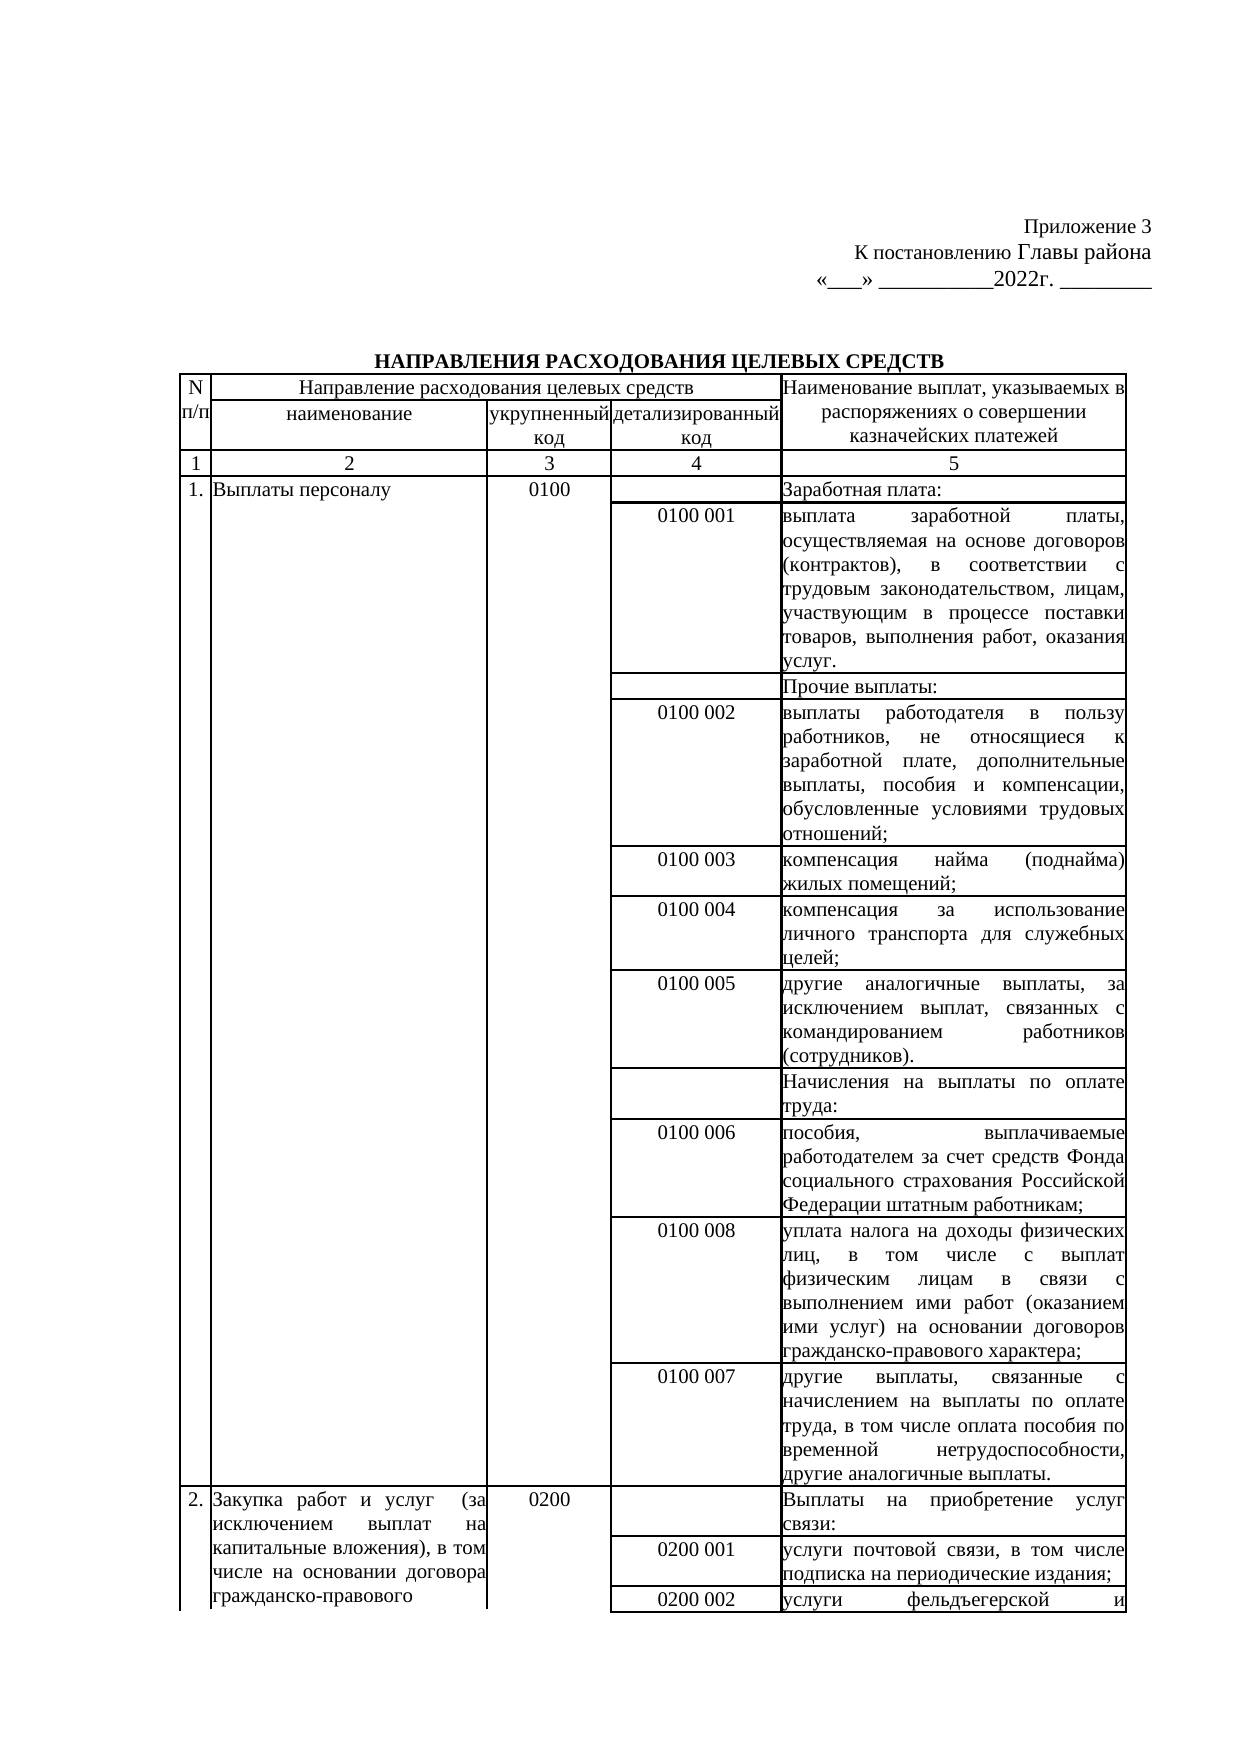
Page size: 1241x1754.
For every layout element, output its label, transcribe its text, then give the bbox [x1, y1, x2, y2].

table_cell [612, 674, 780, 698]
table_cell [783, 1587, 1125, 1611]
table_cell компенсация за использование личного транспорта для служебных целей; [783, 897, 1125, 969]
table_cell 0100 004 [612, 897, 780, 969]
table_cell Заработная плата: [783, 477, 1125, 501]
table_cell 2 [212, 451, 486, 475]
table_cell детализированный код [612, 401, 780, 449]
table_cell 5 [783, 451, 1125, 475]
table_cell 1. [181, 477, 210, 1485]
table_cell Закупка работ и услуг (за исключением выплат на капитальные вложения), в том числе на основании договора гражданско-правового характера, исполнителем по которому является физическое лицо или индивидуальный предприниматель [211, 1487, 487, 1611]
table_cell [612, 477, 780, 501]
table_cell Выплаты персоналу [212, 477, 486, 1485]
table_cell выплата заработной платы, осуществляемая на основе договоров (контрактов), в соответствии с трудовым законодательством, лицам, участвующим в процессе поставки товаров, выполнения работ, оказания услуг. [783, 504, 1125, 672]
table_cell Выплаты на приобретение услуг связи: [783, 1487, 1125, 1535]
table_cell компенсация найма (поднайма) жилых помещений; [783, 847, 1125, 895]
table_cell 2. [181, 1487, 211, 1611]
table_cell [612, 1069, 780, 1117]
table_cell 3 [488, 451, 610, 475]
table_cell 1 [181, 451, 210, 475]
table_cell Прочие выплаты: [783, 674, 1125, 698]
table_header Наименование выплат, указываемых в распоряжениях о совершении казначейских платежей [783, 375, 1125, 449]
table_cell выплаты работодателя в пользу работников, не относящиеся к заработной плате, дополнительные выплаты, пособия и компенсации, обусловленные условиями трудовых отношений; [783, 700, 1125, 844]
table_header Направление расходования целевых средств [212, 375, 780, 399]
table_cell 0200 002 [612, 1587, 780, 1611]
table_cell 4 [612, 451, 780, 475]
table_cell другие выплаты, связанные с начислением на выплаты по оплате труда, в том числе оплата пособия по временной нетрудоспособности, другие аналогичные выплаты. [783, 1364, 1125, 1485]
text НАПРАВЛЕНИЯ РАСХОДОВАНИЯ ЦЕЛЕВЫХ СРЕДСТВ [177, 349, 1152, 373]
table_cell услуги почтовой связи, в том числе подписка на периодические издания; [783, 1537, 1125, 1585]
table_header N п/п [181, 375, 210, 449]
table_cell 0100 001 [612, 504, 780, 672]
text «___» __________2022г. ________ [177, 265, 1152, 291]
table_cell уплата налога на доходы физических лиц, в том числе с выплат физическим лицам в связи с выполнением ими работ (оказанием ими услуг) на основании договоров гражданско-правового характера; [783, 1218, 1125, 1362]
table_cell 0100 [488, 477, 610, 1485]
table_cell другие аналогичные выплаты, за исключением выплат, связанных с командированием работников (сотрудников). [783, 971, 1125, 1067]
table_cell укрупненный код [488, 401, 610, 449]
table_cell 0100 006 [612, 1120, 780, 1216]
table_cell 0100 007 [612, 1364, 780, 1485]
text К постановлению Главы района [177, 238, 1152, 265]
table_cell Начисления на выплаты по оплате труда: [783, 1069, 1125, 1117]
text Приложение 3 [177, 214, 1152, 238]
table_cell 0100 002 [612, 700, 780, 844]
table_cell 0100 005 [612, 971, 780, 1067]
table_cell 0100 003 [612, 847, 780, 895]
table_cell 0200 [487, 1487, 610, 1611]
table_cell 0200 001 [612, 1537, 780, 1585]
table_cell 0100 008 [612, 1218, 780, 1362]
table_cell [612, 1487, 780, 1535]
table_cell наименование [212, 401, 486, 449]
table_cell пособия, выплачиваемые работодателем за счет средств Фонда социального страхования Российской Федерации штатным работникам; [783, 1120, 1125, 1216]
